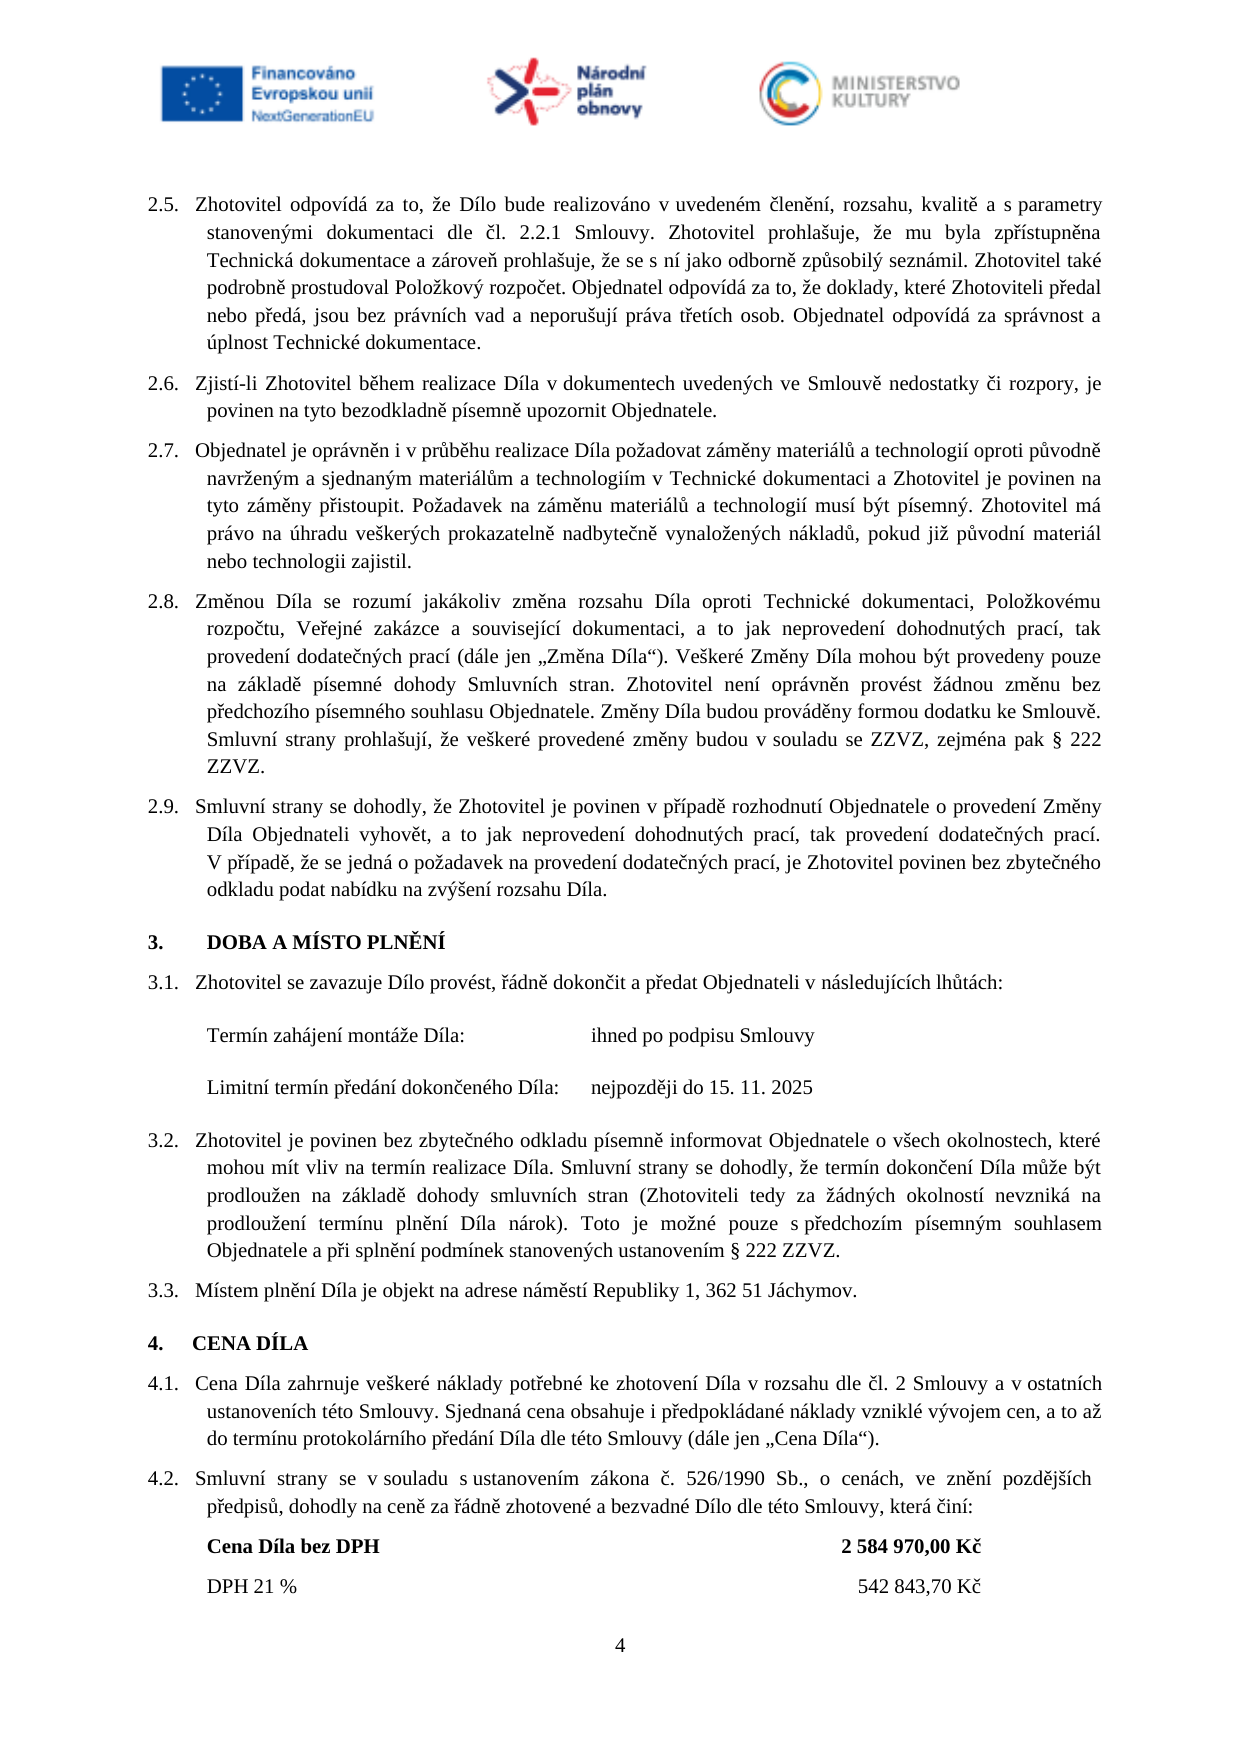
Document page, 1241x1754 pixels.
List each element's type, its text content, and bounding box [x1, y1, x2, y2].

list Objednatel je oprávněn i v průběhu realizace Díla požadovat záměny materiálů a technologií oproti původně navrženým a sjednaným materiálům a technologiím v Technické dokumentaci a Zhotovitel je povinen na tyto záměny přistoupit. Požadavek na záměnu materiálů a technologií musí být písemný. Zhotovitel má právo na úhradu veškerých prokazatelně nadbytečně vynaložených nákladů, pokud již původní materiál nebo technologii zajistil. [148, 438, 1102, 573]
list Změnou Díla se rozumí jakákoliv změna rozsahu Díla oproti Technické dokumentaci, Položkovému rozpočtu, Veřejné zakázce a související dokumentaci, a to jak neprovedení dohodnutých prací, tak provedení dodatečných prací (dále jen „Změna Díla“). Veškeré Změny Díla mohou být provedeny pouze na základě písemné dohody Smluvních stran. Zhotovitel není oprávněn provést žádnou změnu bez předchozího písemného souhlasu Objednatele. Změny Díla budou prováděny formou dodatku ke Smlouvě. Smluvní strany prohlašují, že veškeré provedené změny budou v souladu se ZZVZ, zejména pak § 222 ZZVZ. [148, 589, 1102, 778]
list Zhotovitel odpovídá za to, že Dílo bude realizováno v uvedeném členění, rozsahu, kvalitě a s parametry stanovenými dokumentaci dle čl. 2.2.1 Smlouvy. Zhotovitel prohlašuje, že mu byla zpřístupněna Technická dokumentace a zároveň prohlašuje, že se s ní jako odborně způsobilý seznámil. Zhotovitel také podrobně prostudoval Položkový rozpočet. Objednatel odpovídá za to, že doklady, které Zhotoviteli předal nebo předá, jsou bez právních vad a neporušují práva třetích osob. Objednatel odpovídá za správnost a úplnost Technické dokumentace. [148, 192, 1102, 354]
picture [147, 29, 1007, 169]
text Limitní termín předání dokončeného Díla: nejpozději do 15. 11. 2025 [207, 1075, 1102, 1099]
text DPH 21 % 542 843,70 Kč [207, 1574, 1088, 1598]
list Smluvní strany se dohodly, že Zhotovitel je povinen v případě rozhodnutí Objednatele o provedení Změny Díla Objednateli vyhovět, a to jak neprovedení dohodnutých prací, tak provedení dodatečných prací. V případě, že se jedná o požadavek na provedení dodatečných prací, je Zhotovitel povinen bez zbytečného odkladu podat nabídku na zvýšení rozsahu Díla. [148, 794, 1102, 901]
text Termín zahájení montáže Díla: ihned po podpisu Smlouvy [207, 1022, 1102, 1047]
list Zjistí-li Zhotovitel během realizace Díla v dokumentech uvedených ve Smlouvě nedostatky či rozpory, je povinen na tyto bezodkladně písemně upozornit Objednatele. [148, 370, 1102, 422]
list Místem plnění Díla je objekt na adrese náměstí Republiky 1, 362 51 Jáchymov. [148, 1278, 1102, 1302]
list Zhotovitel je povinen bez zbytečného odkladu písemně informovat Objednatele o všech okolnostech, které mohou mít vliv na termín realizace Díla. Smluvní strany se dohodly, že termín dokončení Díla může být prodloužen na základě dohody smluvních stran (Zhotoviteli tedy za žádných okolností nevzniká na prodloužení termínu plnění Díla nárok). Toto je možné pouze s předchozím písemným souhlasem Objednatele a při splnění podmínek stanovených ustanovením § 222 ZZVZ. [148, 1128, 1102, 1262]
list CENA DÍLA [148, 1331, 1093, 1355]
list Smluvní strany se v souladu s ustanovením zákona č. 526/1990 Sb., o cenách, ve znění pozdějších předpisů, dohodly na ceně za řádně zhotovené a bezvadné Dílo dle této Smlouvy, která činí: [148, 1466, 1093, 1518]
list DOBA A MÍSTO PLNĚNÍ [148, 930, 1102, 954]
list Cena Díla zahrnuje veškeré náklady potřebné ke zhotovení Díla v rozsahu dle čl. 2 Smlouvy a v ostatních ustanoveních této Smlouvy. Sjednaná cena obsahuje i předpokládané náklady vzniklé vývojem cen, a to až do termínu protokolárního předání Díla dle této Smlouvy (dále jen „Cena Díla“). [148, 1371, 1102, 1450]
text Cena Díla bez DPH 2 584 970,00 Kč [207, 1534, 1088, 1558]
list Zhotovitel se zavazuje Dílo provést, řádně dokončit a předat Objednateli v následujících lhůtách: [148, 970, 1102, 994]
